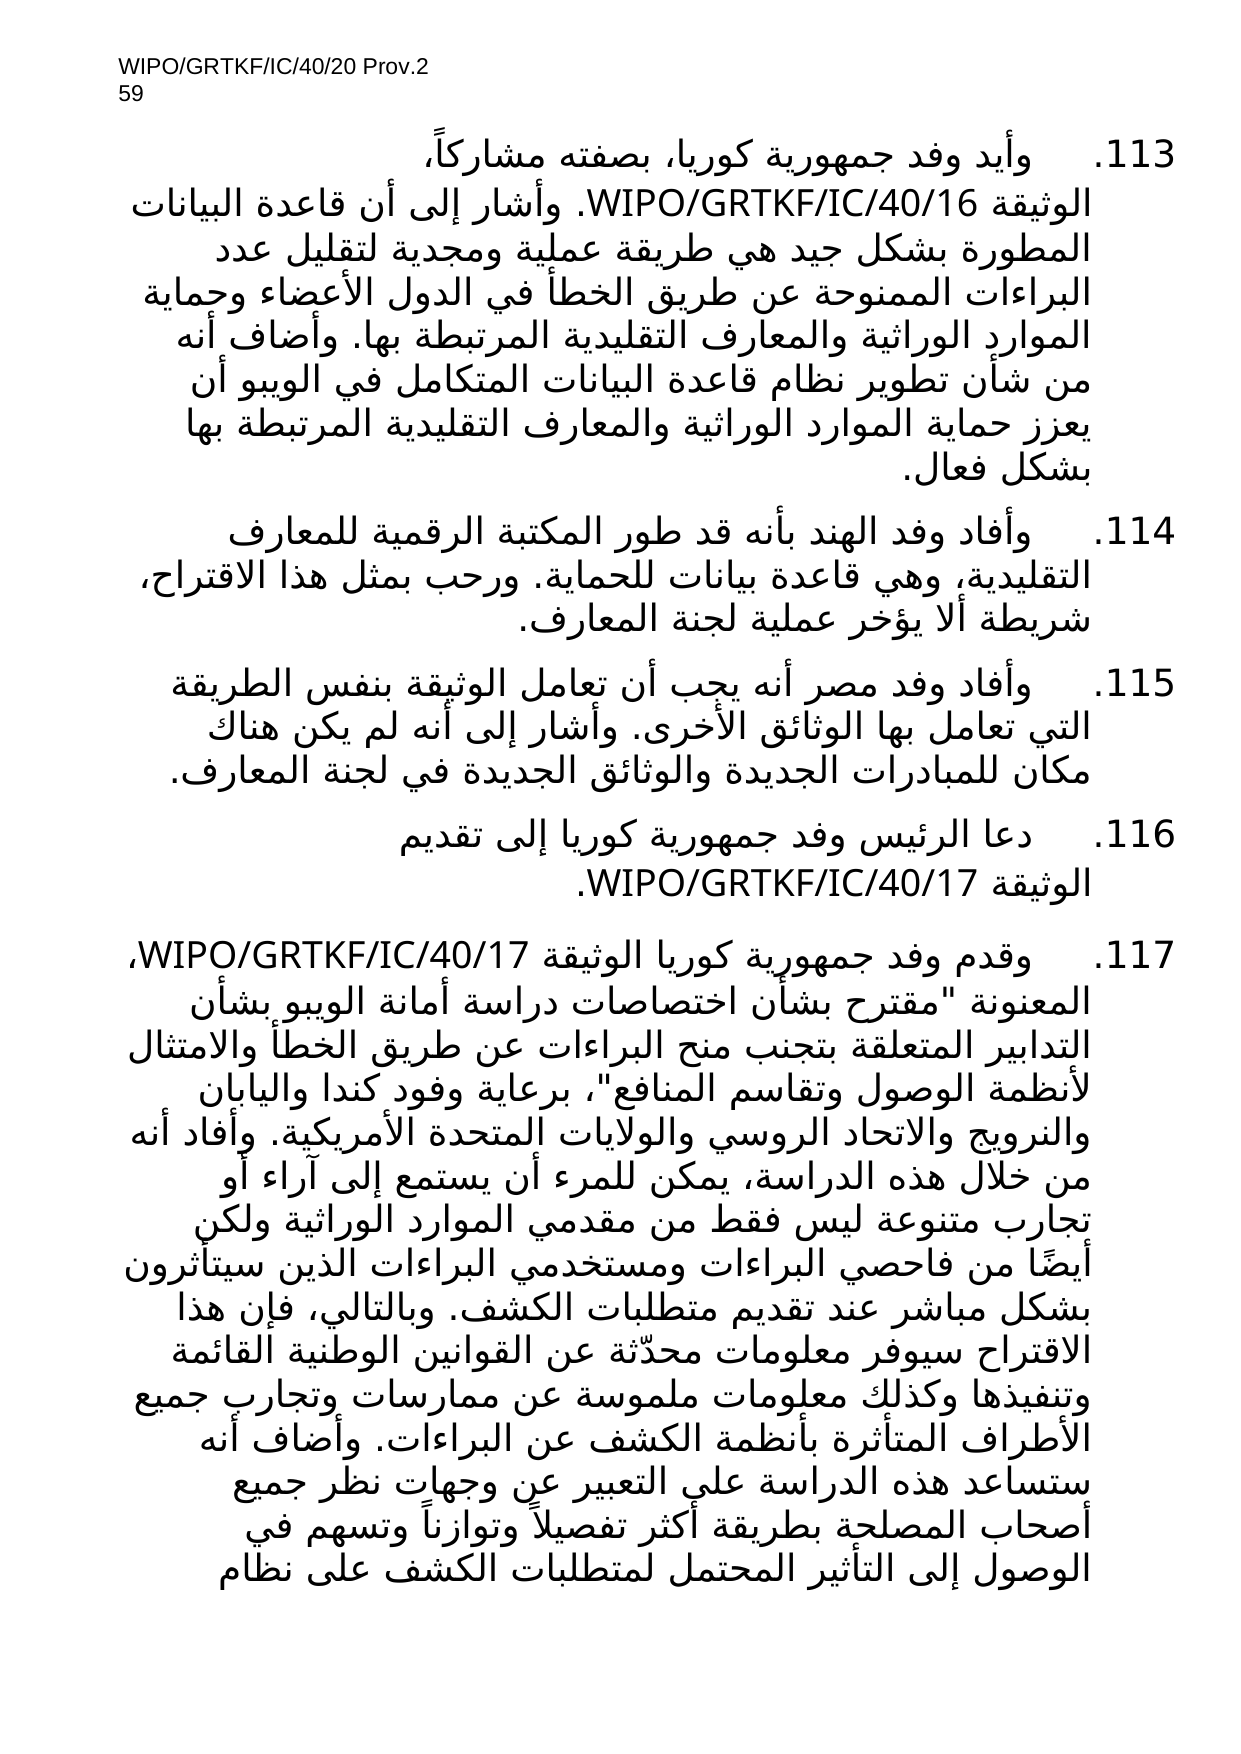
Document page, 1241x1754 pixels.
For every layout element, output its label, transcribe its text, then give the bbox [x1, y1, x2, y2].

text وأيد وفد جمهورية كوريا، بصفته مشاركاً، الوثيقة WIPO/GRTKF/IC/40/16. وأشار إلى أن قاعدة البيانات المطورة بشكل جيد هي طريقة عملية ومجدية لتقليل عدد البراءات الممنوحة عن طريق الخطأ في الدول الأعضاء وحماية الموارد الوراثية والمعارف التقليدية المرتبطة بها. وأضاف أنه من شأن تطوير نظام قاعدة البيانات المتكامل في الويبو أن يعزز حماية الموارد الوراثية والمعارف التقليدية المرتبطة بها بشكل فعال. [118, 132, 1092, 489]
text وأفاد وفد مصر أنه يجب أن تعامل الوثيقة بنفس الطريقة التي تعامل بها الوثائق الأخرى. وأشار إلى أنه لم يكن هناك مكان للمبادرات الجديدة والوثائق الجديدة في لجنة المعارف. [118, 661, 1092, 792]
text وأفاد وفد الهند بأنه قد طور المكتبة الرقمية للمعارف التقليدية، وهي قاعدة بيانات للحماية. ورحب بمثل هذا الاقتراح، شريطة ألا يؤخر عملية لجنة المعارف. [118, 509, 1092, 641]
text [118, 929, 1092, 1591]
text دعا الرئيس وفد جمهورية كوريا إلى تقديم الوثيقة WIPO/GRTKF/IC/40/17. [118, 813, 1092, 908]
